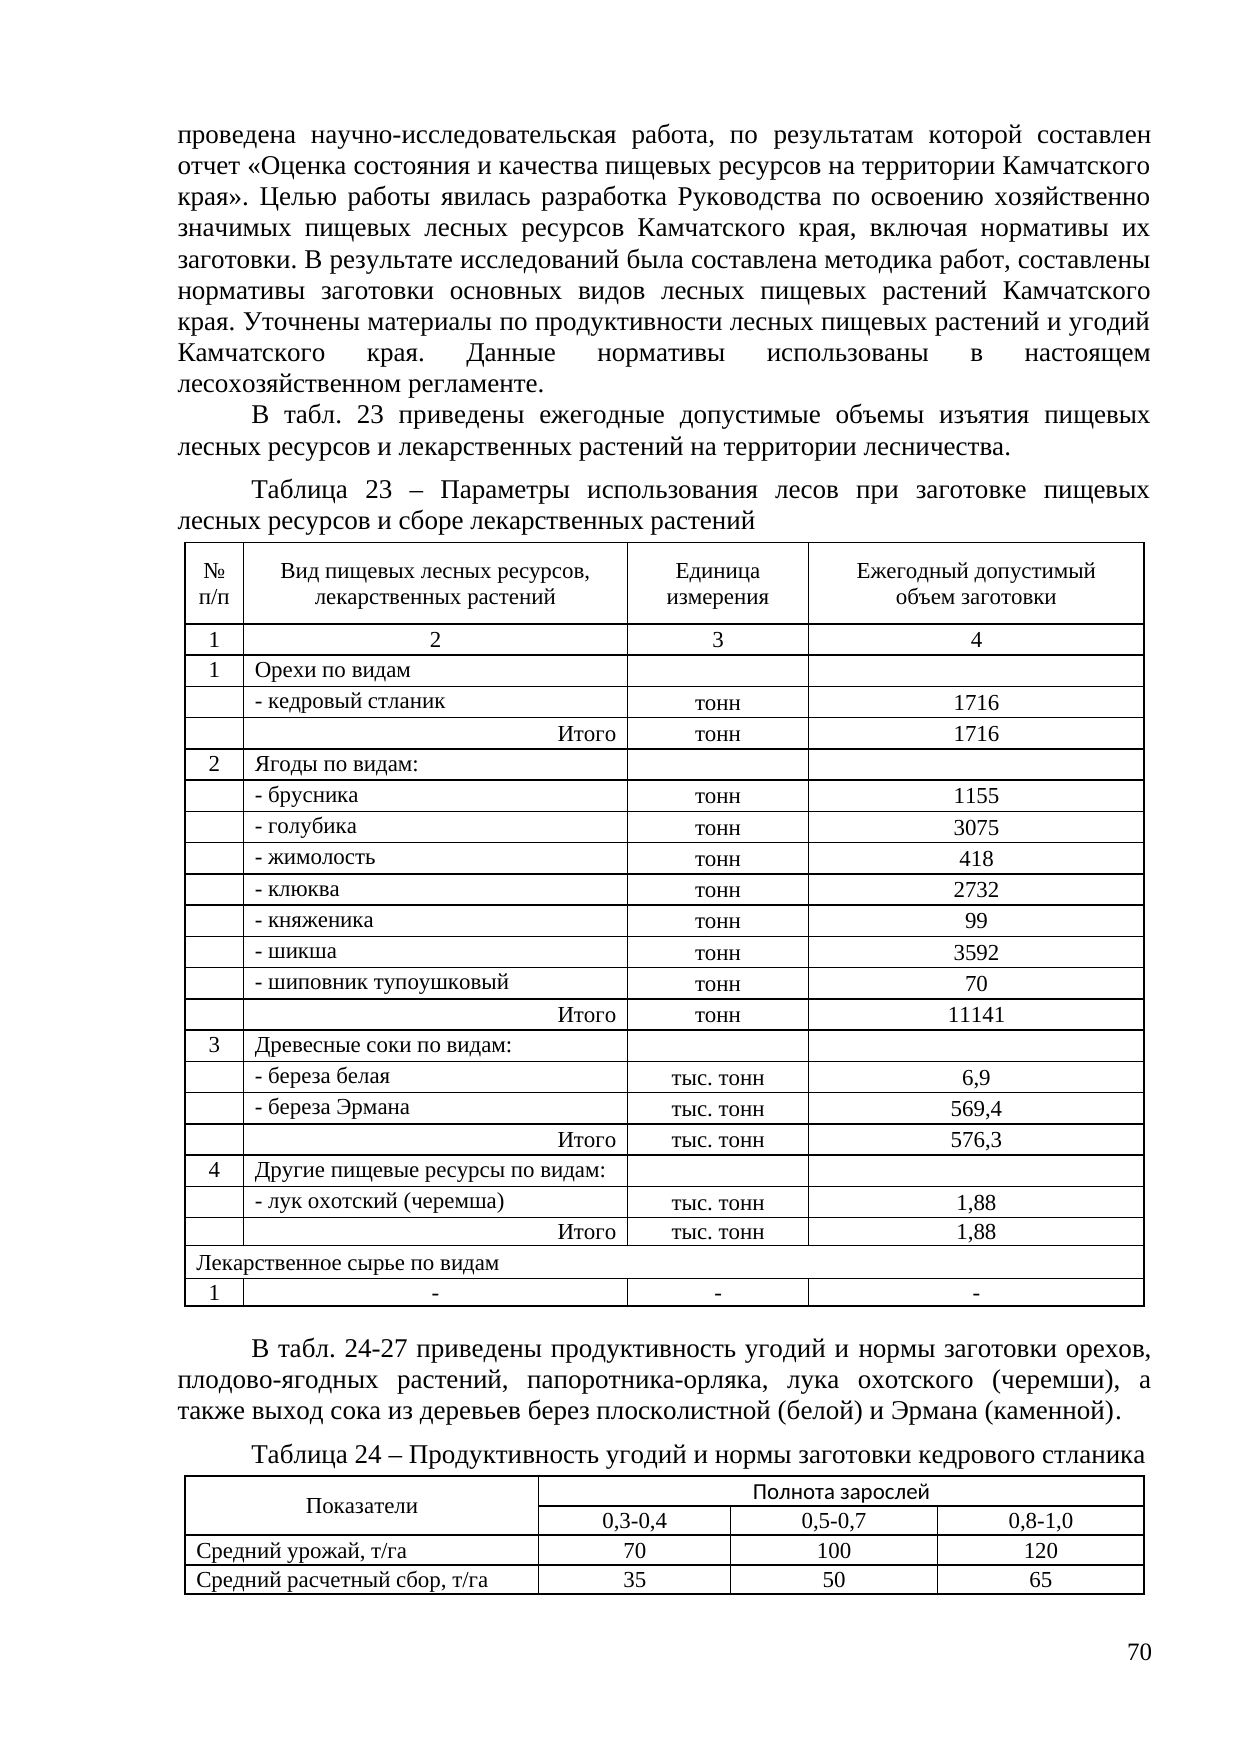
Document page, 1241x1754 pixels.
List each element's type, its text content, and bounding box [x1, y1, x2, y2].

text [177, 118, 1152, 398]
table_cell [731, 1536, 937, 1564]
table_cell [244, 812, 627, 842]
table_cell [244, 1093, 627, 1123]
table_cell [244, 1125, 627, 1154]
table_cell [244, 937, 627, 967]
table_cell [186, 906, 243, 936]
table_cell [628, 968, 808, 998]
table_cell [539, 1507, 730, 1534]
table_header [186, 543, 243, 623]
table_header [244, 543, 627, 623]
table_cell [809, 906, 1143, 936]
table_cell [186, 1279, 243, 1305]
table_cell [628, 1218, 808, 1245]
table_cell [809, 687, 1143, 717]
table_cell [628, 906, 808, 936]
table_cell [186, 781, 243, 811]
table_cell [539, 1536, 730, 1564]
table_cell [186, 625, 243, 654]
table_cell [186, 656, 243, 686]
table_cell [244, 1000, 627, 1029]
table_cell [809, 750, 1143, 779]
text В табл. 24-27 приведены продуктивность угодий и нормы заготовки орехов, плодово-ягодных растений, папоротника-орляка, лука охотского (черемши), а также выход сока из деревьев берез плосколистной (белой) и Эрмана (каменной). [177, 1332, 1152, 1425]
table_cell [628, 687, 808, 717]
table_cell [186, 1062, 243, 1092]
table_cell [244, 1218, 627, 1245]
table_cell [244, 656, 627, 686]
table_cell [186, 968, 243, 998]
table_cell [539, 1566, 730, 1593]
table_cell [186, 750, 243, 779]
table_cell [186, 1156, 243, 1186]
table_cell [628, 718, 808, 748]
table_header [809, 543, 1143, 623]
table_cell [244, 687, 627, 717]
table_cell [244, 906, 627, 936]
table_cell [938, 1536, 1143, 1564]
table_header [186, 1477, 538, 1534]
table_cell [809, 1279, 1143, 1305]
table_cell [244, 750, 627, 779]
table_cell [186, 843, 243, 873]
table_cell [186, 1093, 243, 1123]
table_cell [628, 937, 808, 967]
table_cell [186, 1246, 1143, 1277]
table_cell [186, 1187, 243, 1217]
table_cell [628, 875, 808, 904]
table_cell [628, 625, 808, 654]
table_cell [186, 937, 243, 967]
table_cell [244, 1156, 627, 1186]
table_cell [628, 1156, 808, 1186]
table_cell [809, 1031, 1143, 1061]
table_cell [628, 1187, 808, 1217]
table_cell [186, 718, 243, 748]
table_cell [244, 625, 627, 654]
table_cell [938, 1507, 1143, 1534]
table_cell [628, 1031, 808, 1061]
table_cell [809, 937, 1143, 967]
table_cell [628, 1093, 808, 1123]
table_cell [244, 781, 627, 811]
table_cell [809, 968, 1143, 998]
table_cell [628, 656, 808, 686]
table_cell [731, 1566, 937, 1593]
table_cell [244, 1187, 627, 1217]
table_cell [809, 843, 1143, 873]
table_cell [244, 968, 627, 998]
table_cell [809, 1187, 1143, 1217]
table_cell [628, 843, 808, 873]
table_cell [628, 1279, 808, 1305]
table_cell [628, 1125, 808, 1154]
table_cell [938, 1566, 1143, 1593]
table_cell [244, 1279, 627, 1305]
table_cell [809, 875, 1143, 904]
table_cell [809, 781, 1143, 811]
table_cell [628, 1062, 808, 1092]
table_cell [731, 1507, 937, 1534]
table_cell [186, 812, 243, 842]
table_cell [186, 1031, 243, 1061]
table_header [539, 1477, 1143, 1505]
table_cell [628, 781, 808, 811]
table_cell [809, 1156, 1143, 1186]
text Таблица 24 – Продуктивность угодий и нормы заготовки кедрового стланика [177, 1438, 1152, 1469]
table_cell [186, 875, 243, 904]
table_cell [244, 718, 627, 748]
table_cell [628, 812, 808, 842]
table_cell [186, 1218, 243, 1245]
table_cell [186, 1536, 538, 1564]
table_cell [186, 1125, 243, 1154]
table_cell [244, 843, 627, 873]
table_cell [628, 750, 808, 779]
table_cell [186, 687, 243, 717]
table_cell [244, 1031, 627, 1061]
text В табл. 23 приведены ежегодные допустимые объемы изъятия пищевых лесных ресурсов и лекарственных растений на территории лесничества. [177, 398, 1152, 461]
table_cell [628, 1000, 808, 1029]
text Таблица 23 – Параметры использования лесов при заготовке пищевых лесных ресурсов и сборе лекарственных растений [177, 473, 1152, 536]
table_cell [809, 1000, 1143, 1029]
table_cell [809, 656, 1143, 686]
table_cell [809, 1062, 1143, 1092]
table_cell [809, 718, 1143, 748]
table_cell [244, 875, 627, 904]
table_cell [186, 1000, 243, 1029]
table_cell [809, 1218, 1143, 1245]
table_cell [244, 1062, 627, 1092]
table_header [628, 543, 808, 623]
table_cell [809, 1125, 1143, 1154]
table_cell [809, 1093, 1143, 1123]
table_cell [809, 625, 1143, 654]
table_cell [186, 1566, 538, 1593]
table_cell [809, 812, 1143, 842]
